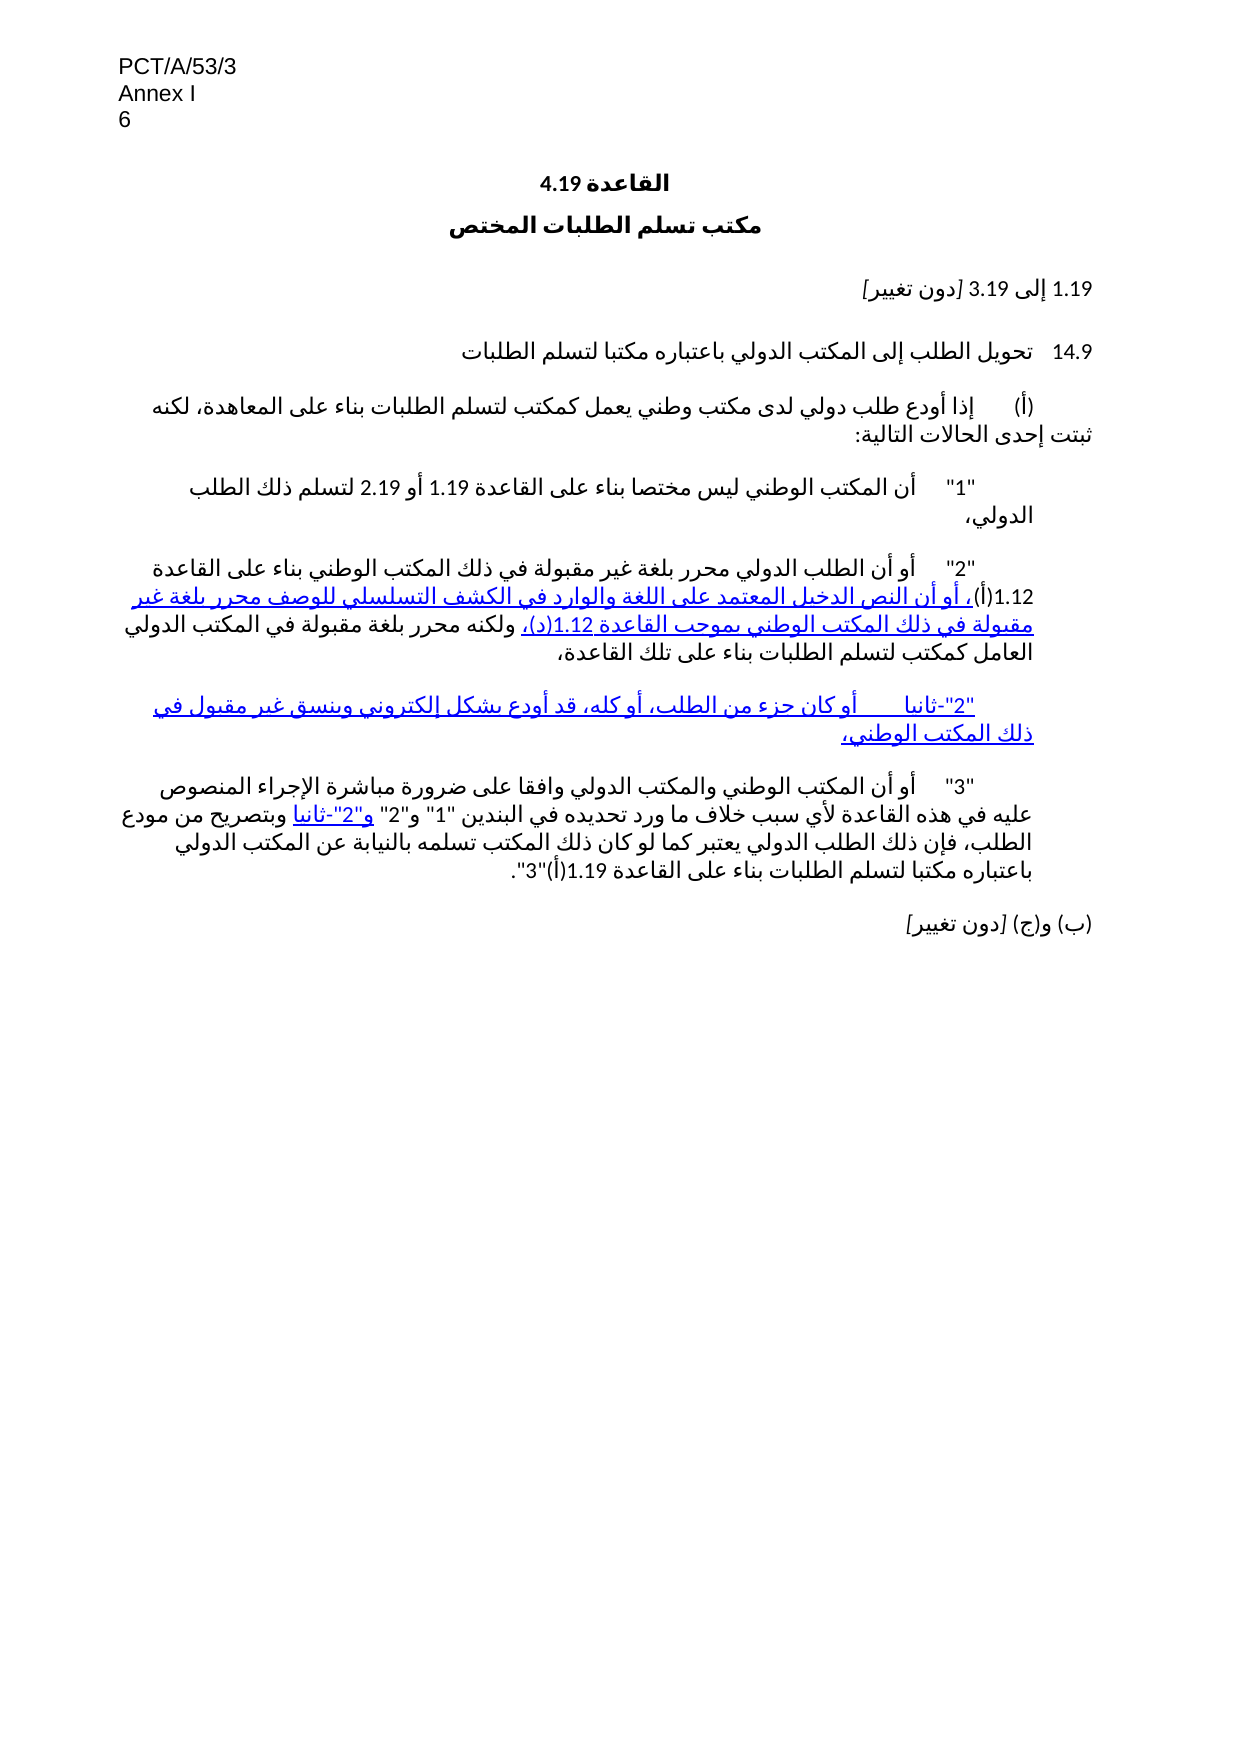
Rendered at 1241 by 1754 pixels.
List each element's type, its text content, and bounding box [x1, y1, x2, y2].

text "2" أو أن الطلب الدولي محرر بلغة غير مقبولة في ذلك المكتب الوطني بناء على القاعدة 1.12(أ)، أو أن النص الدخيل المعتمد على اللغة والوارد في الكشف التسلسلي للوصف محرر بلغة غير مقبولة في ذلك المكتب الوطني بموجب القاعدة 1.12(د)، ولكنه محرر بلغة مقبولة في المكتب الدولي العامل كمكتب لتسلم الطلبات بناء على تلك القاعدة، [118, 554, 1034, 666]
text 1.19 إلى 3.19 [دون تغيير] [118, 267, 1092, 304]
text 14.9 تحويل الطلب إلى المكتب الدولي باعتباره مكتبا لتسلم الطلبات [118, 329, 1092, 367]
text (ب) و(ج) [دون تغيير] [118, 909, 1092, 937]
text القاعدة 4.19 مكتب تسلم الطلبات المختص [118, 158, 1092, 242]
text "3" أو أن المكتب الوطني والمكتب الدولي وافقا على ضرورة مباشرة الإجراء المنصوص عليه في هذه القاعدة لأي سبب خلاف ما ورد تحديده في البندين "1" و"2" و"2"-ثانيا وبتصريح من مودع الطلب، فإن ذلك الطلب الدولي يعتبر كما لو كان ذلك المكتب تسلمه بالنيابة عن المكتب الدولي باعتباره مكتبا لتسلم الطلبات بناء على القاعدة 1.19(أ)"3". [118, 772, 1033, 884]
text (أ) إذا أودع طلب دولي لدى مكتب وطني يعمل كمكتب لتسلم الطلبات بناء على المعاهدة، لكنه ثبتت إحدى الحالات التالية: [118, 392, 1092, 448]
text "1" أن المكتب الوطني ليس مختصا بناء على القاعدة 1.19 أو 2.19 لتسلم ذلك الطلب الدولي، [118, 473, 1034, 529]
text "2"-ثانيا أو كان جزء من الطلب، أو كله، قد أودع بشكل إلكتروني وبنسق غير مقبول في ذلك المكتب الوطني، [118, 691, 1033, 747]
